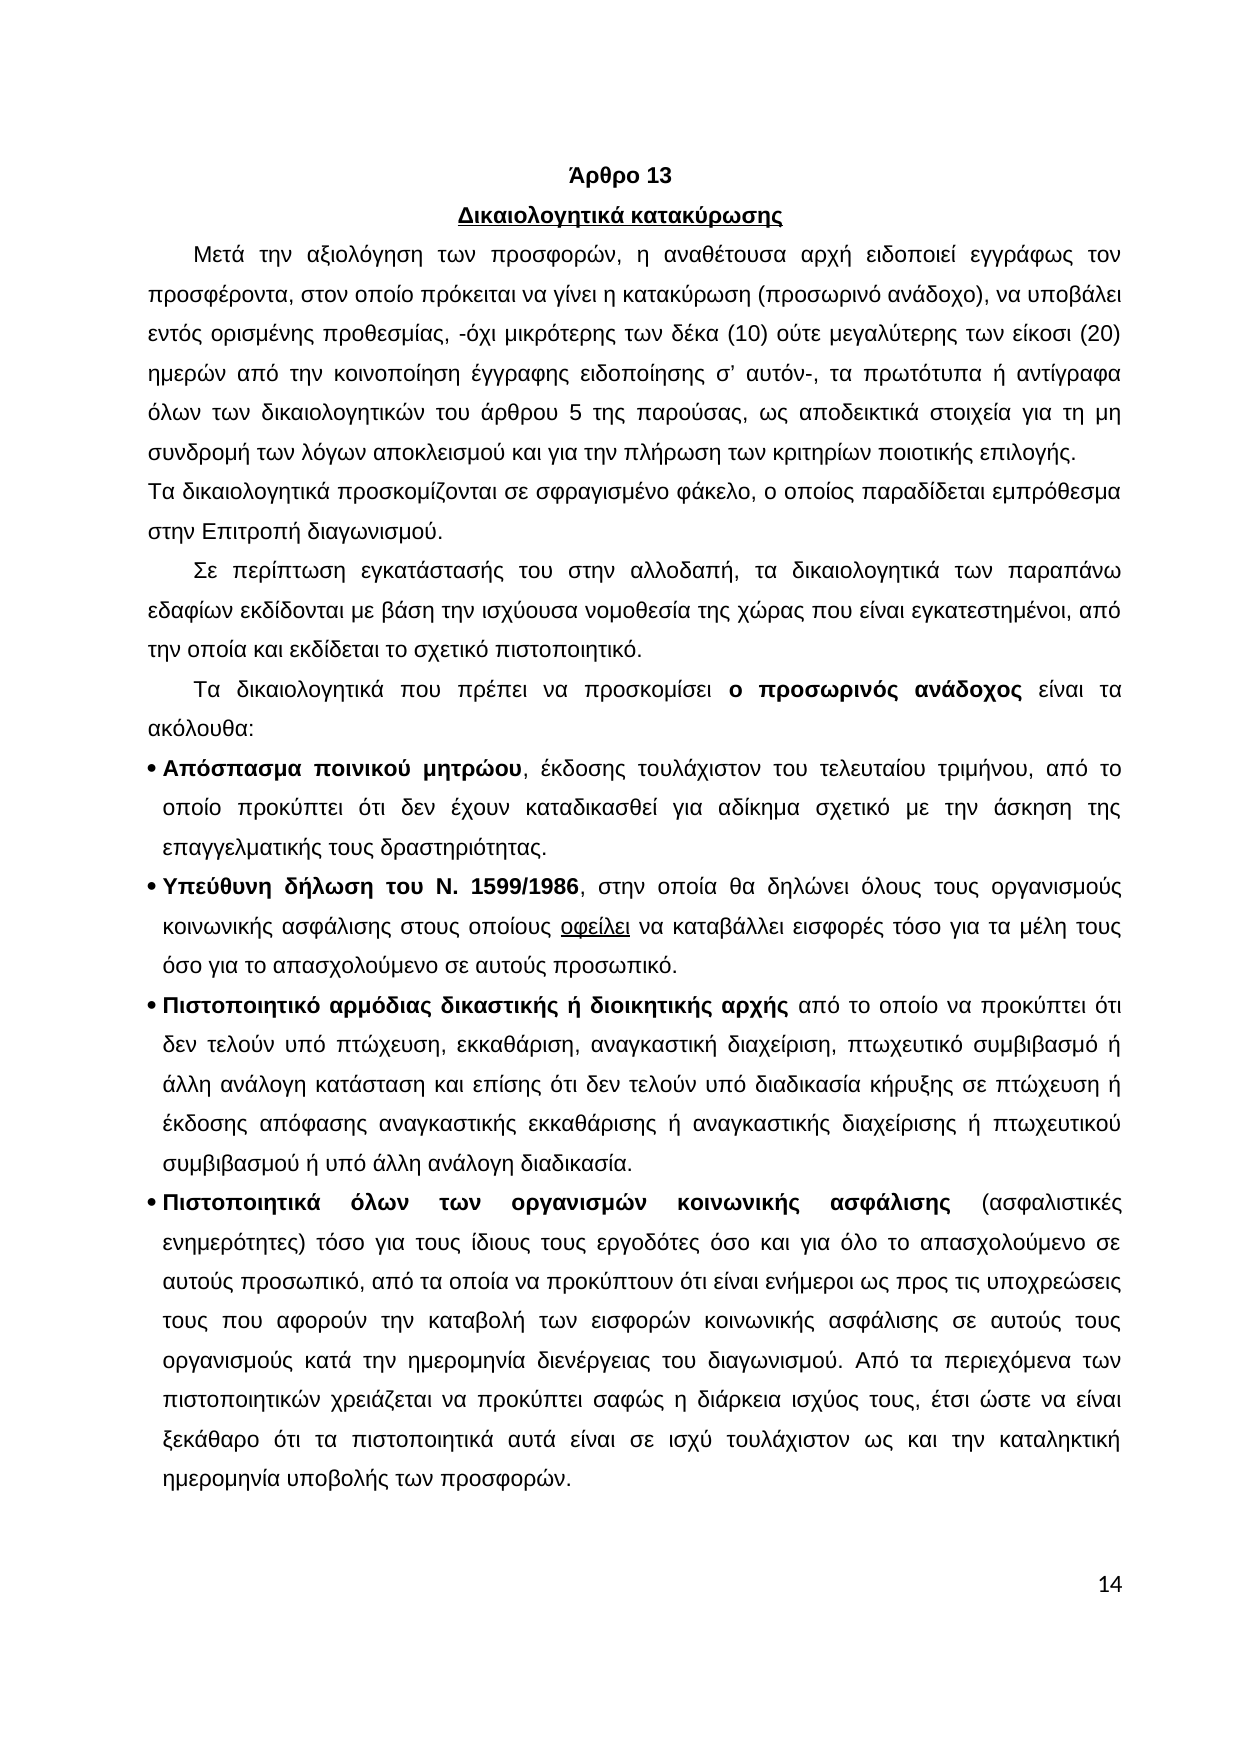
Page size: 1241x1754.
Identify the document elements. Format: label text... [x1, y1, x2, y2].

list Πιστοποιητικά όλων των οργανισμών κοινωνικής ασφάλισης (ασφαλιστικές ενημερότητες) τόσο για τους ίδιους τους εργοδότες όσο και για όλο το απασχολούμενο σε αυτούς προσωπικό, από τα οποία να προκύπτουν ότι είναι ενήμεροι ως προς τις υποχρεώσεις τους που αφορούν την καταβολή των εισφορών κοινωνικής ασφάλισης σε αυτούς τους οργανισμούς κατά την ημερομηνία διενέργειας του διαγωνισμού. Από τα περιεχόμενα των πιστοποιητικών χρειάζεται να προκύπτει σαφώς η διάρκεια ισχύος τους, έτσι ώστε να είναι ξεκάθαρο ότι τα πιστοποιητικά αυτά είναι σε ισχύ τουλάχιστον ως και την καταληκτική ημερομηνία υποβολής των προσφορών. [148, 1189, 1122, 1492]
text Δικαιολογητικά κατακύρωσης [118, 202, 1122, 228]
text Μετά την αξιολόγηση των προσφορών, η αναθέτουσα αρχή ειδοποιεί εγγράφως τον προσφέροντα, στον οποίο πρόκειται να γίνει η κατακύρωση (προσωρινό ανάδοχο), να υποβάλει εντός ορισμένης προθεσμίας, -όχι μικρότερης των δέκα (10) ούτε μεγαλύτερης των είκοσι (20) ημερών από την κοινοποίηση έγγραφης ειδοποίησης σ’ αυτόν-, τα πρωτότυπα ή αντίγραφα όλων των δικαιολογητικών του άρθρου 5 της παρούσας, ως αποδεικτικά στοιχεία για τη μη συνδρομή των λόγων αποκλεισμού και για την πλήρωση των κριτηρίων ποιοτικής επιλογής. [148, 241, 1122, 465]
text Άρθρο 13 [118, 162, 1122, 189]
list Πιστοποιητικό αρμόδιας δικαστικής ή διοικητικής αρχής από το οποίο να προκύπτει ότι δεν τελούν υπό πτώχευση, εκκαθάριση, αναγκαστική διαχείριση, πτωχευτικό συμβιβασμό ή άλλη ανάλογη κατάσταση και επίσης ότι δεν τελούν υπό διαδικασία κήρυξης σε πτώχευση ή έκδοσης απόφασης αναγκαστικής εκκαθάρισης ή αναγκαστικής διαχείρισης ή πτωχευτικού συμβιβασμού ή υπό άλλη ανάλογη διαδικασία. [148, 992, 1122, 1176]
list Απόσπασμα ποινικού μητρώου, έκδοσης τουλάχιστον του τελευταίου τριμήνου, από το οποίο προκύπτει ότι δεν έχουν καταδικασθεί για αδίκημα σχετικό με την άσκηση της επαγγελματικής τους δραστηριότητας. [148, 755, 1122, 860]
list Υπεύθυνη δήλωση του Ν. 1599/1986, στην οποία θα δηλώνει όλους τους οργανισμούς κοινωνικής ασφάλισης στους οποίους οφείλει να καταβάλλει εισφορές τόσο για τα μέλη τους όσο για το απασχολούμενο σε αυτούς προσωπικό. [148, 873, 1122, 978]
text Τα δικαιολογητικά που πρέπει να προσκομίσει ο προσωρινός ανάδοχος είναι τα ακόλουθα: [148, 676, 1122, 742]
text Τα δικαιολογητικά προσκομίζονται σε σφραγισμένο φάκελο, ο οποίος παραδίδεται εμπρόθεσμα στην Επιτροπή διαγωνισμού. [148, 478, 1122, 544]
text Σε περίπτωση εγκατάστασής του στην αλλοδαπή, τα δικαιολογητικά των παραπάνω εδαφίων εκδίδονται με βάση την ισχύουσα νομοθεσία της χώρας που είναι εγκατεστημένοι, από την οποία και εκδίδεται το σχετικό πιστοποιητικό. [148, 557, 1122, 663]
